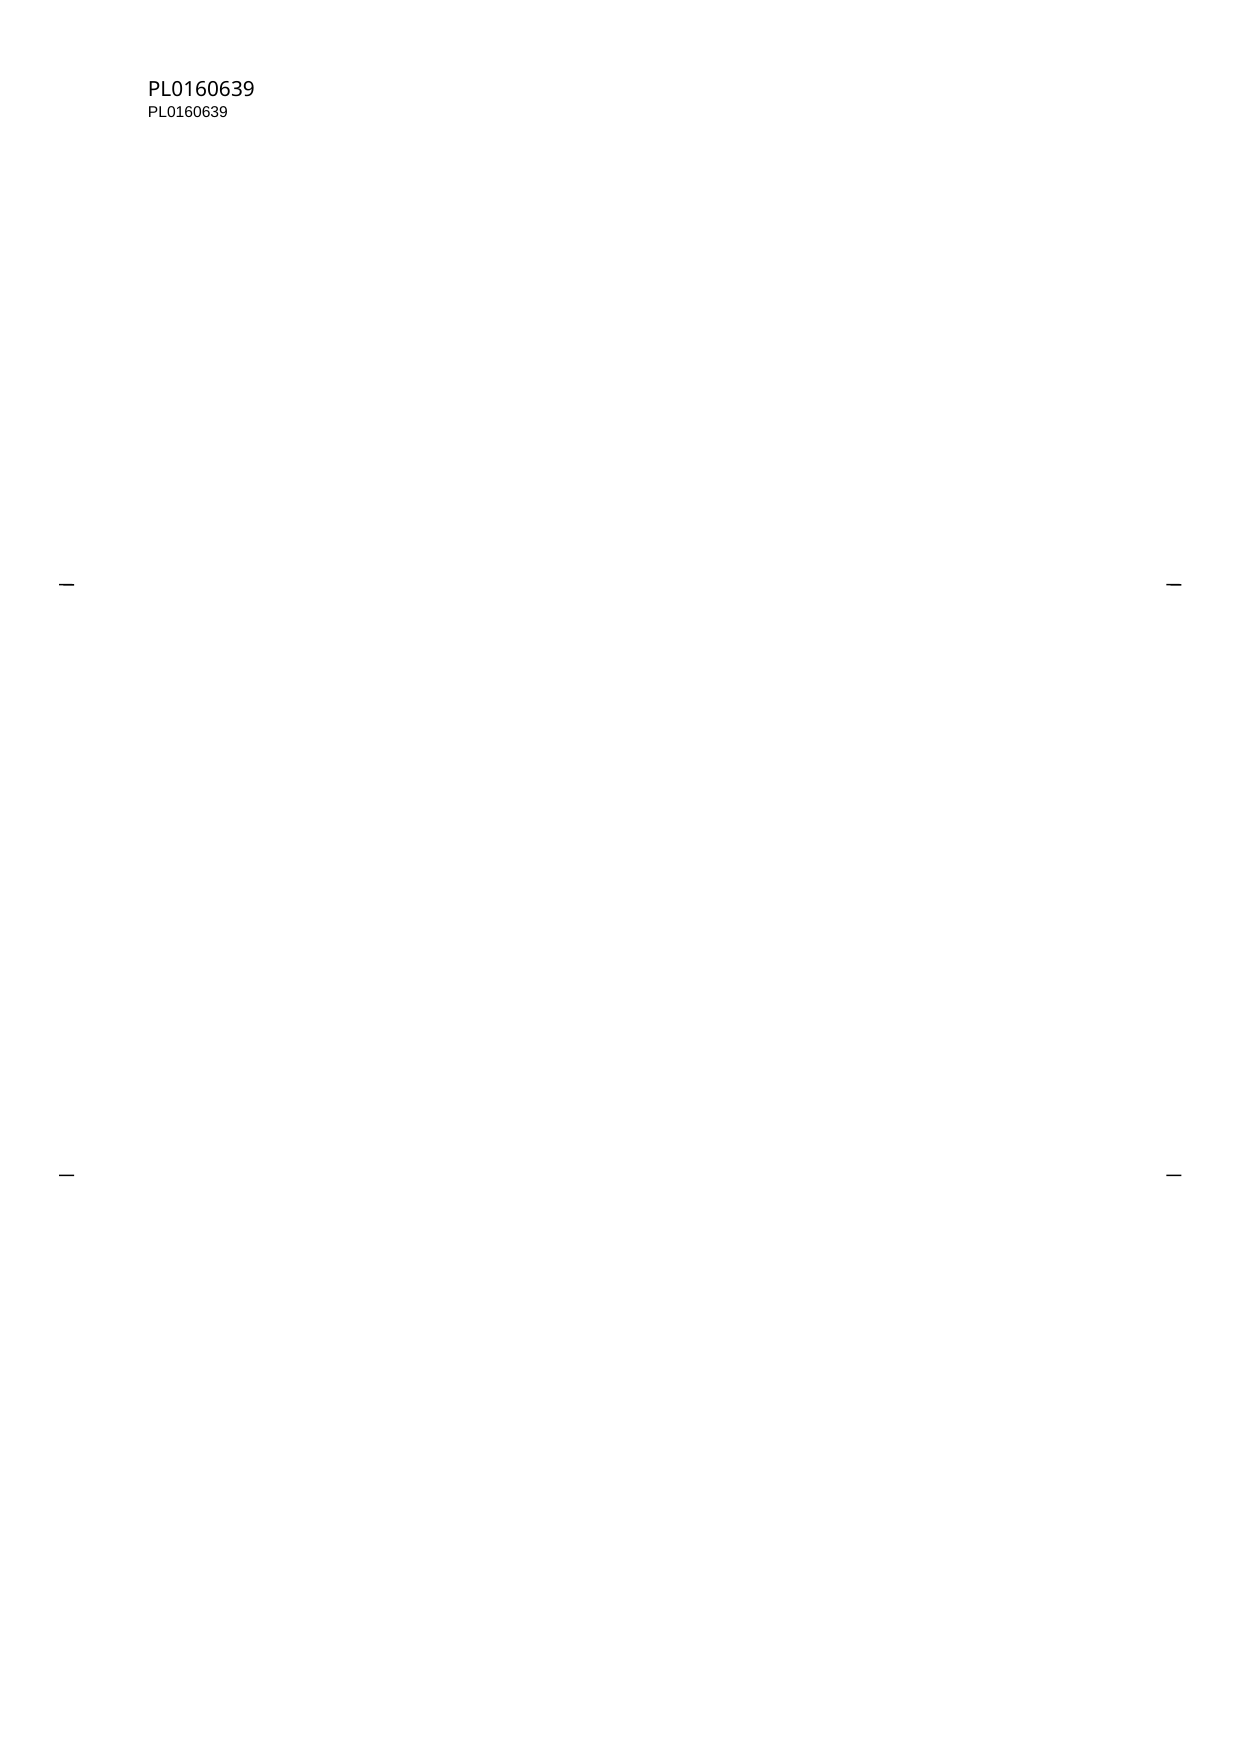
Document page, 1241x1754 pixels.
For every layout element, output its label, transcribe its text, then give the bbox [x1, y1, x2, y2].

text PL0160639 PL0160639 [148, 74, 1122, 120]
